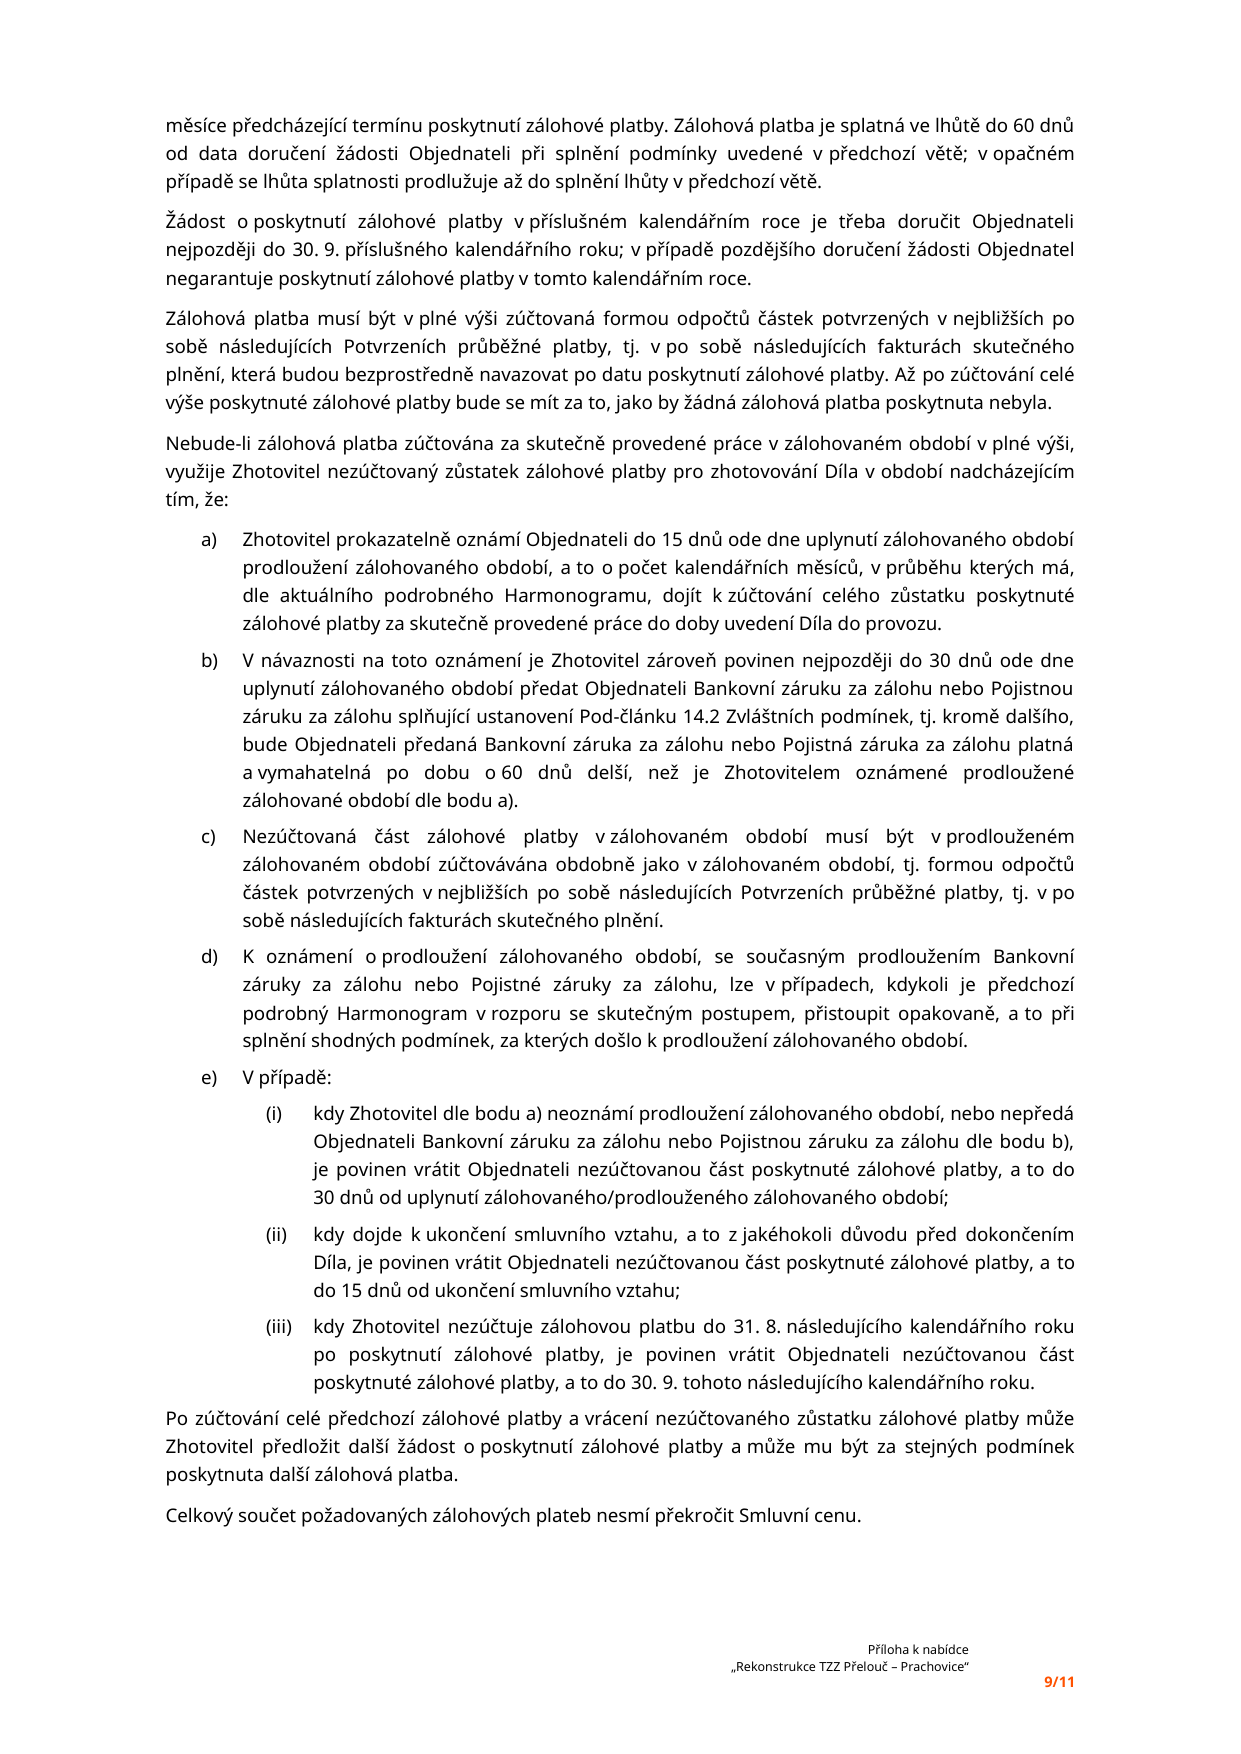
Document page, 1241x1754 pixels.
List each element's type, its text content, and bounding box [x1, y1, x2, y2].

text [165, 112, 1075, 194]
text Nezúčtovaná část zálohové platby v zálohovaném období musí být v prodlouženém zálohovaném období zúčtovávána obdobně jako v zálohovaném období, tj. formou odpočtů částek potvrzených v nejbližších po sobě následujících Potvrzeních průběžné platby, tj. v po sobě následujících fakturách skutečného plnění. [201, 823, 1075, 933]
text Žádost o poskytnutí zálohové platby v příslušném kalendářním roce je třeba doručit Objednateli nejpozději do 30. 9. příslušného kalendářního roku; v případě pozdějšího doručení žádosti Objednatel negarantuje poskytnutí zálohové platby v tomto kalendářním roce. [165, 209, 1075, 290]
text Zálohová platba musí být v plné výši zúčtovaná formou odpočtů částek potvrzených v nejbližších po sobě následujících Potvrzeních průběžné platby, tj. v po sobě následujících fakturách skutečného plnění, která budou bezprostředně navazovat po datu poskytnutí zálohové platby. Až po zúčtování celé výše poskytnuté zálohové platby bude se mít za to, jako by žádná zálohová platba poskytnuta nebyla. [165, 305, 1075, 415]
text kdy dojde k ukončení smluvního vztahu, a to z jakéhokoli důvodu před dokončením Díla, je povinen vrátit Objednateli nezúčtovanou část poskytnuté zálohové platby, a to do 15 dnů od ukončení smluvního vztahu; [266, 1221, 1075, 1302]
text K oznámení o prodloužení zálohovaného období, se současným prodloužením Bankovní záruky za zálohu nebo Pojistné záruky za zálohu, lze v případech, kdykoli je předchozí podrobný Harmonogram v rozporu se skutečným postupem, přistoupit opakovaně, a to při splnění shodných podmínek, za kterých došlo k prodloužení zálohovaného období. [201, 944, 1075, 1053]
text kdy Zhotovitel nezúčtuje zálohovou platbu do 31. 8. následujícího kalendářního roku po poskytnutí zálohové platby, je povinen vrátit Objednateli nezúčtovanou část poskytnuté zálohové platby, a to do 30. 9. tohoto následujícího kalendářního roku. [266, 1313, 1075, 1395]
text Po zúčtování celé předchozí zálohové platby a vrácení nezúčtovaného zůstatku zálohové platby může Zhotovitel předložit další žádost o poskytnutí zálohové platby a může mu být za stejných podmínek poskytnuta další zálohová platba. [165, 1406, 1075, 1487]
list Zhotovitel prokazatelně oznámí Objednateli do 15 dnů ode dne uplynutí zálohovaného období prodloužení zálohovaného období, a to o počet kalendářních měsíců, v průběhu kterých má, dle aktuálního podrobného Harmonogramu, dojít k zúčtování celého zůstatku poskytnuté zálohové platby za skutečně provedené práce do doby uvedení Díla do provozu. [201, 526, 1075, 636]
text Nebude-li zálohová platba zúčtována za skutečně provedené práce v zálohovaném období v plné výši, využije Zhotovitel nezúčtovaný zůstatek zálohové platby pro zhotovování Díla v období nadcházejícím tím, že: [165, 430, 1075, 511]
text V případě: [201, 1064, 1075, 1090]
text V návaznosti na toto oznámení je Zhotovitel zároveň povinen nejpozději do 30 dnů ode dne uplynutí zálohovaného období předat Objednateli Bankovní záruku za zálohu nebo Pojistnou záruku za zálohu splňující ustanovení Pod-článku 14.2 Zvláštních podmínek, tj. kromě dalšího, bude Objednateli předaná Bankovní záruka za zálohu nebo Pojistná záruka za zálohu platná a vymahatelná po dobu o 60 dnů delší, než je Zhotovitelem oznámené prodloužené zálohované období dle bodu a). [201, 647, 1075, 812]
text kdy Zhotovitel dle bodu a) neoznámí prodloužení zálohovaného období, nebo nepředá Objednateli Bankovní záruku za zálohu nebo Pojistnou záruku za zálohu dle bodu b), je povinen vrátit Objednateli nezúčtovanou část poskytnuté zálohové platby, a to do 30 dnů od uplynutí zálohovaného/prodlouženého zálohovaného období; [266, 1101, 1075, 1210]
text Celkový součet požadovaných zálohových plateb nesmí překročit Smluvní cenu. [165, 1502, 1075, 1528]
